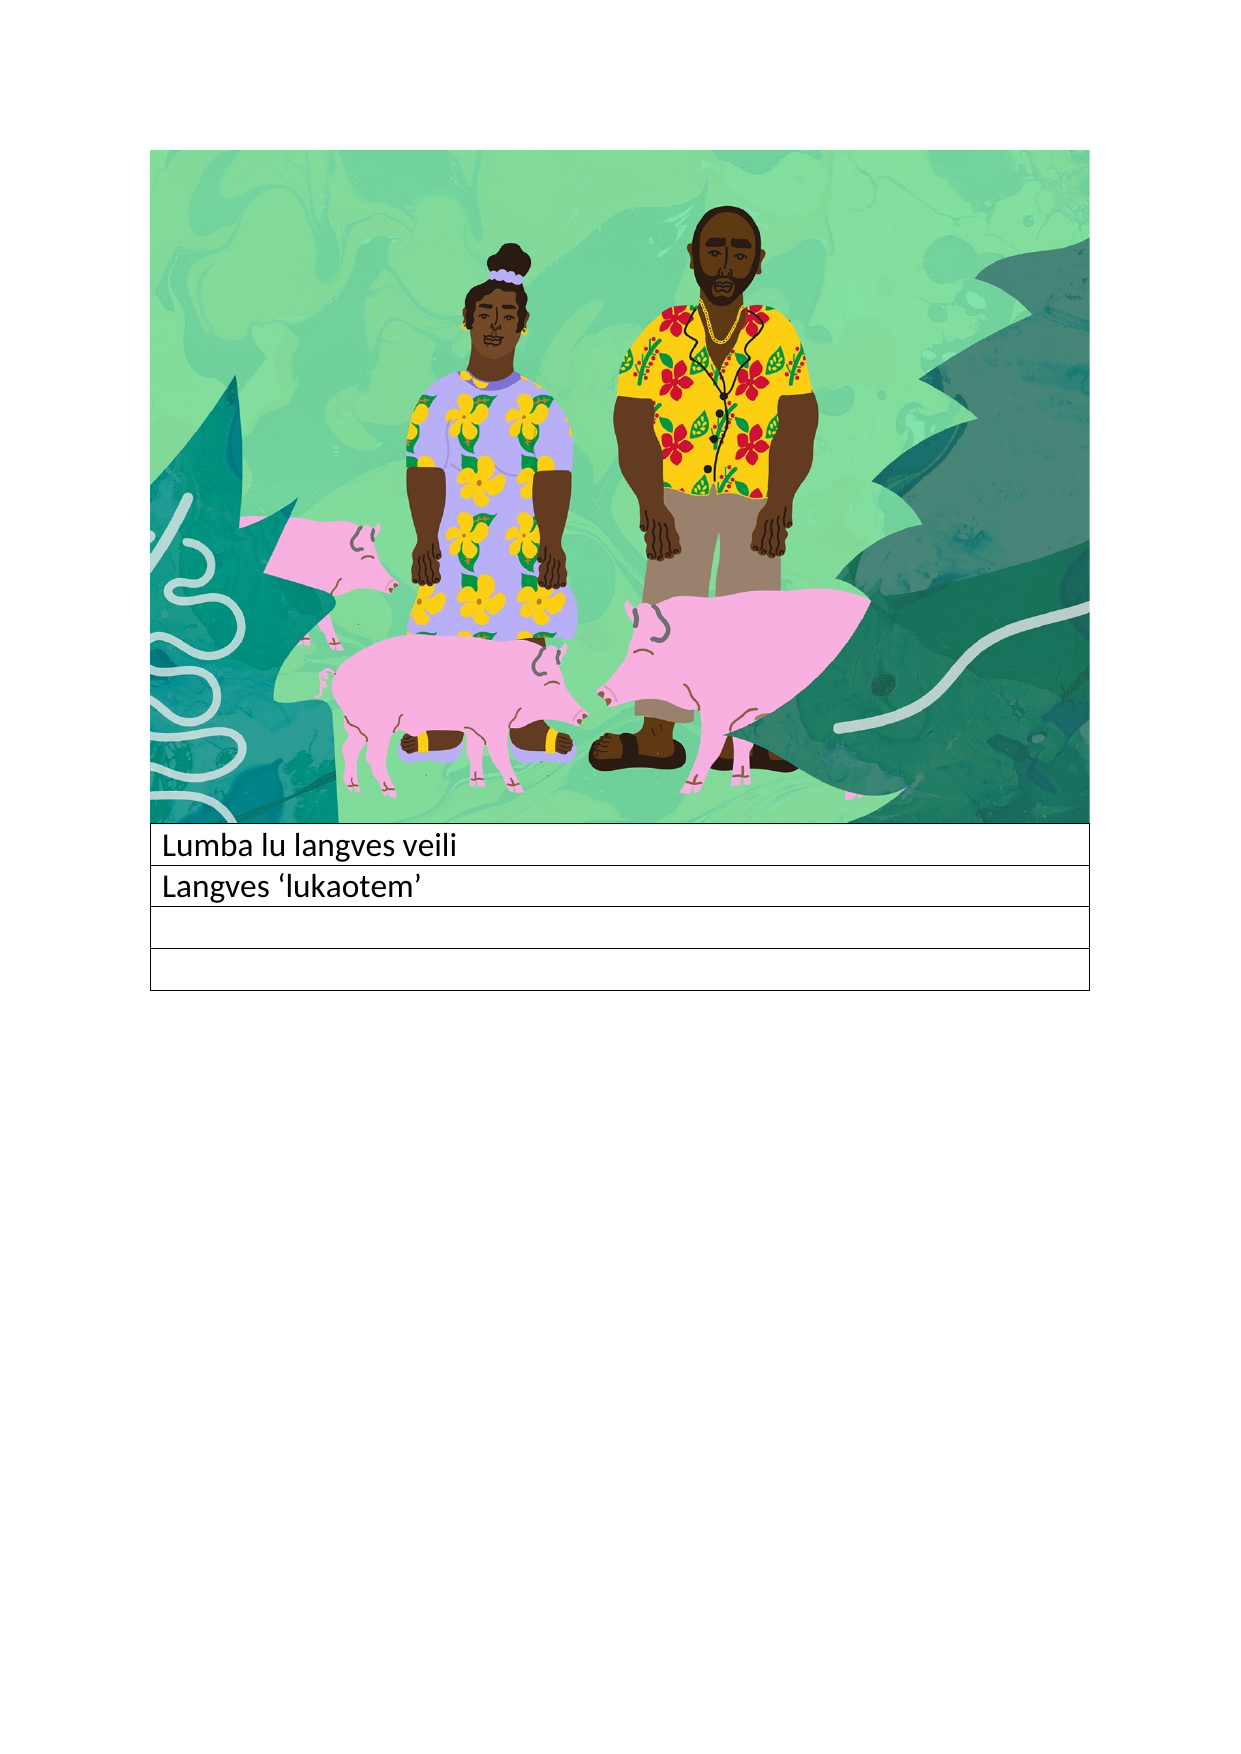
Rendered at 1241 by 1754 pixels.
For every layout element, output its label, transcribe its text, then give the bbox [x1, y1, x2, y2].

table_header Lumba lu langves veili [151, 824, 1089, 864]
table_cell [151, 949, 1089, 990]
table_cell Langves ‘lukaotem’ [151, 866, 1089, 906]
picture [150, 150, 1090, 823]
table_cell [151, 907, 1089, 948]
